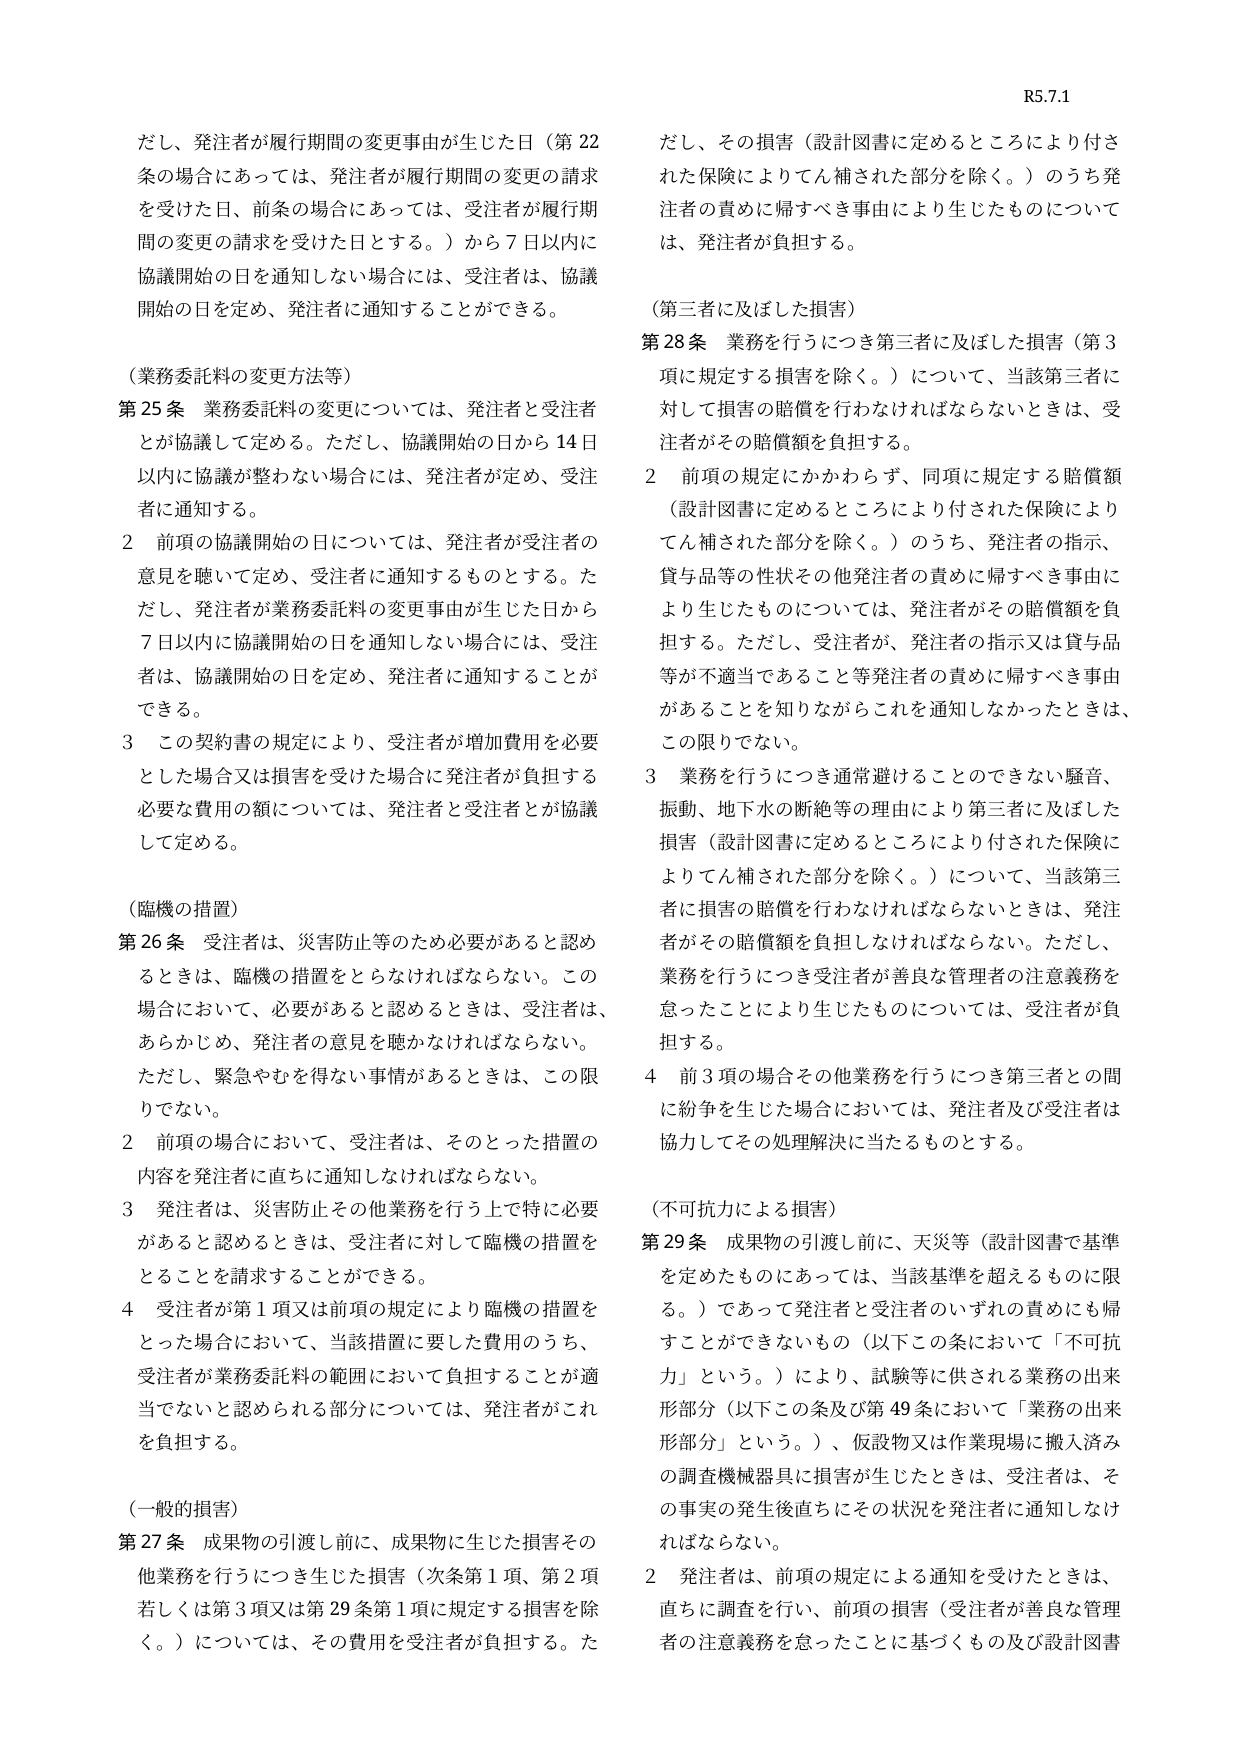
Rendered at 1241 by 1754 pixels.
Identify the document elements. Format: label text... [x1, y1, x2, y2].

text （一般的損害） [118, 1492, 599, 1525]
text 第25条 業務委託料の変更については、発注者と受注者とが協議して定める。ただし、協議開始の日から14日以内に協議が整わない場合には、発注者が定め、受注者に通知する。 [118, 392, 599, 525]
text ２ 前項の協議開始の日については、発注者が受注者の意見を聴いて定め、受注者に通知するものとする。ただし、発注者が業務委託料の変更事由が生じた日から７日以内に協議開始の日を通知しない場合には、受注者は、協議開始の日を定め、発注者に通知することができる。 [118, 525, 599, 725]
text ３ 業務を行うにつき通常避けることのできない騒音、振動、地下水の断絶等の理由により第三者に及ぼした損害（設計図書に定めるところにより付された保険によりてん補された部分を除く。）について、当該第三者に損害の賠償を行わなければならないときは、発注者がその賠償額を負担しなければならない。ただし、業務を行うにつき受注者が善良な管理者の注意義務を怠ったことにより生じたものについては、受注者が負担する。 [641, 758, 1122, 1058]
text 第26条 受注者は、災害防止等のため必要があると認めるときは、臨機の措置をとらなければならない。この場合において、必要があると認めるときは、受注者は、あらかじめ、発注者の意見を聴かなければならない。ただし、緊急やむを得ない事情があるときは、この限りでない。 [118, 925, 599, 1125]
text 第27条 成果物の引渡し前に、成果物に生じた損害その他業務を行うにつき生じた損害（次条第１項、第２項若しくは第３項又は第29条第１項に規定する損害を除く。）については、その費用を受注者が負担する。ただし、その損害（設計図書に定めるところにより付された保険によりてん補された部分を除く。）のうち発注者の責めに帰すべき事由により生じたものについては、発注者が負担する。 [118, 1525, 599, 1658]
text ３ この契約書の規定により、受注者が増加費用を必要とした場合又は損害を受けた場合に発注者が負担する必要な費用の額については、発注者と受注者とが協議して定める。 [118, 725, 599, 858]
text （臨機の措置） [118, 892, 599, 925]
text ４ 受注者が第１項又は前項の規定により臨機の措置をとった場合において、当該措置に要した費用のうち、受注者が業務委託料の範囲において負担することが適当でないと認められる部分については、発注者がこれを負担する。 [118, 1292, 599, 1458]
text （第三者に及ぼした損害） [641, 292, 1122, 325]
text 第28条 業務を行うにつき第三者に及ぼした損害（第３項に規定する損害を除く。）について、当該第三者に対して損害の賠償を行わなければならないときは、受注者がその賠償額を負担する。 [641, 325, 1122, 458]
text 第29条 成果物の引渡し前に、天災等（設計図書で基準を定めたものにあっては、当該基準を超えるものに限る。）であって発注者と受注者のいずれの責めにも帰すことができないもの（以下この条において「不可抗力」という。）により、試験等に供される業務の出来形部分（以下この条及び第49条において「業務の出来形部分」という。）、仮設物又は作業現場に搬入済みの調査機械器具に損害が生じたときは、受注者は、その事実の発生後直ちにその状況を発注者に通知しなければならない。 [641, 1225, 1122, 1558]
text ４ 前３項の場合その他業務を行うにつき第三者との間に紛争を生じた場合においては、発注者及び受注者は協力してその処理解決に当たるものとする。 [641, 1058, 1122, 1158]
text 第27条 成果物の引渡し前に、成果物に生じた損害その他業務を行うにつき生じた損害（次条第１項、第２項若しくは第３項又は第29条第１項に規定する損害を除く。）については、その費用を受注者が負担する。ただし、その損害（設計図書に定めるところにより付された保険によりてん補された部分を除く。）のうち発注者の責めに帰すべき事由により生じたものについては、発注者が負担する。 [641, 125, 1122, 258]
text （業務委託料の変更方法等） [118, 358, 599, 392]
text ３ 発注者は、災害防止その他業務を行う上で特に必要があると認めるときは、受注者に対して臨機の措置をとることを請求することができる。 [118, 1192, 599, 1292]
text ２ 前項の場合において、受注者は、そのとった措置の内容を発注者に直ちに通知しなければならない。 [118, 1125, 599, 1192]
text （不可抗力による損害） [641, 1192, 1122, 1225]
text ２ 前項の規定にかかわらず、同項に規定する賠償額（設計図書に定めるところにより付された保険によりてん補された部分を除く。）のうち、発注者の指示、貸与品等の性状その他発注者の責めに帰すべき事由により生じたものについては、発注者がその賠償額を負担する。ただし、受注者が、発注者の指示又は貸与品等が不適当であること等発注者の責めに帰すべき事由があることを知りながらこれを通知しなかったときは、この限りでない。 [641, 458, 1122, 758]
